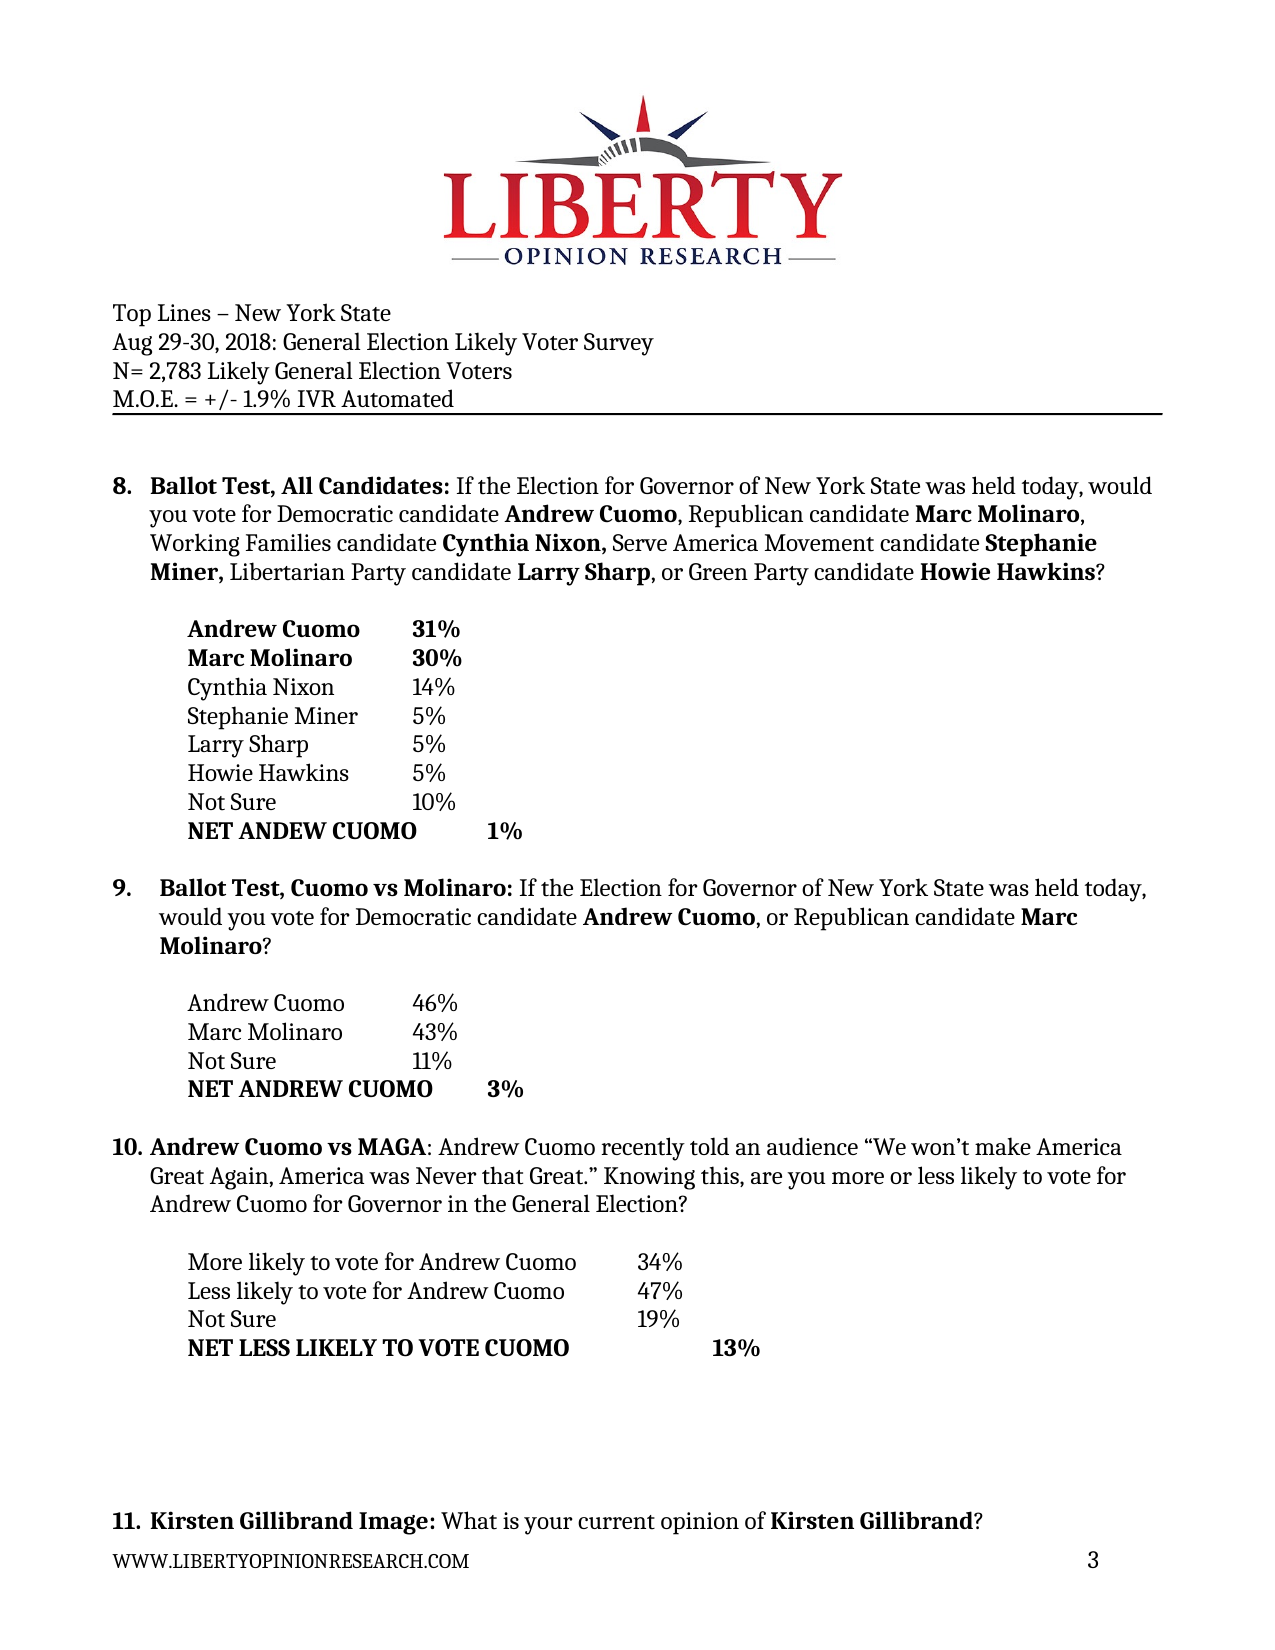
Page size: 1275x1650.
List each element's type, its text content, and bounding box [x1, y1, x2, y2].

list Andrew Cuomo vs MAGA: Andrew Cuomo recently told an audience “We won’t make America Great Again, America was Never that Great.” Knowing this, are you more or less likely to vote for Andrew Cuomo for Governor in the General Election? [112, 1133, 1162, 1219]
text NET ANDEW CUOMO 1% [187, 817, 1162, 845]
text Howie Hawkins 5% [187, 759, 1162, 788]
text Stephanie Miner 5% [187, 702, 1162, 730]
text Not Sure 11% [187, 1047, 1162, 1075]
picture [443, 75, 843, 299]
text Andrew Cuomo 46% [187, 989, 1162, 1018]
text Cynthia Nixon 14% [187, 673, 1162, 702]
text NET ANDREW CUOMO 3% [187, 1075, 1162, 1104]
text More likely to vote for Andrew Cuomo 34% [187, 1248, 1162, 1277]
text Marc Molinaro 43% [187, 1018, 1162, 1047]
text Marc Molinaro 30% [187, 644, 1162, 673]
text Not Sure 10% [187, 788, 1162, 817]
list Ballot Test, All Candidates: If the Election for Governor of New York State was held today, would you vote for Democratic candidate Andrew Cuomo, Republican candidate Marc Molinaro, Working Families candidate Cynthia Nixon, Serve America Movement candidate Stephanie Miner, Libertarian Party candidate Larry Sharp, or Green Party candidate Howie Hawkins? [112, 472, 1162, 587]
text Andrew Cuomo 31% [187, 615, 1162, 644]
text Not Sure 19% [187, 1305, 1162, 1334]
list Ballot Test, Cuomo vs Molinaro: If the Election for Governor of New York State was held today, would you vote for Democratic candidate Andrew Cuomo, or Republican candidate Marc Molinaro? [112, 874, 1162, 960]
text NET LESS LIKELY TO VOTE CUOMO 13% [187, 1334, 1162, 1363]
list Kirsten Gillibrand Image: What is your current opinion of Kirsten Gillibrand? [112, 1507, 1162, 1535]
text Less likely to vote for Andrew Cuomo 47% [187, 1277, 1162, 1305]
text Larry Sharp 5% [187, 730, 1162, 759]
